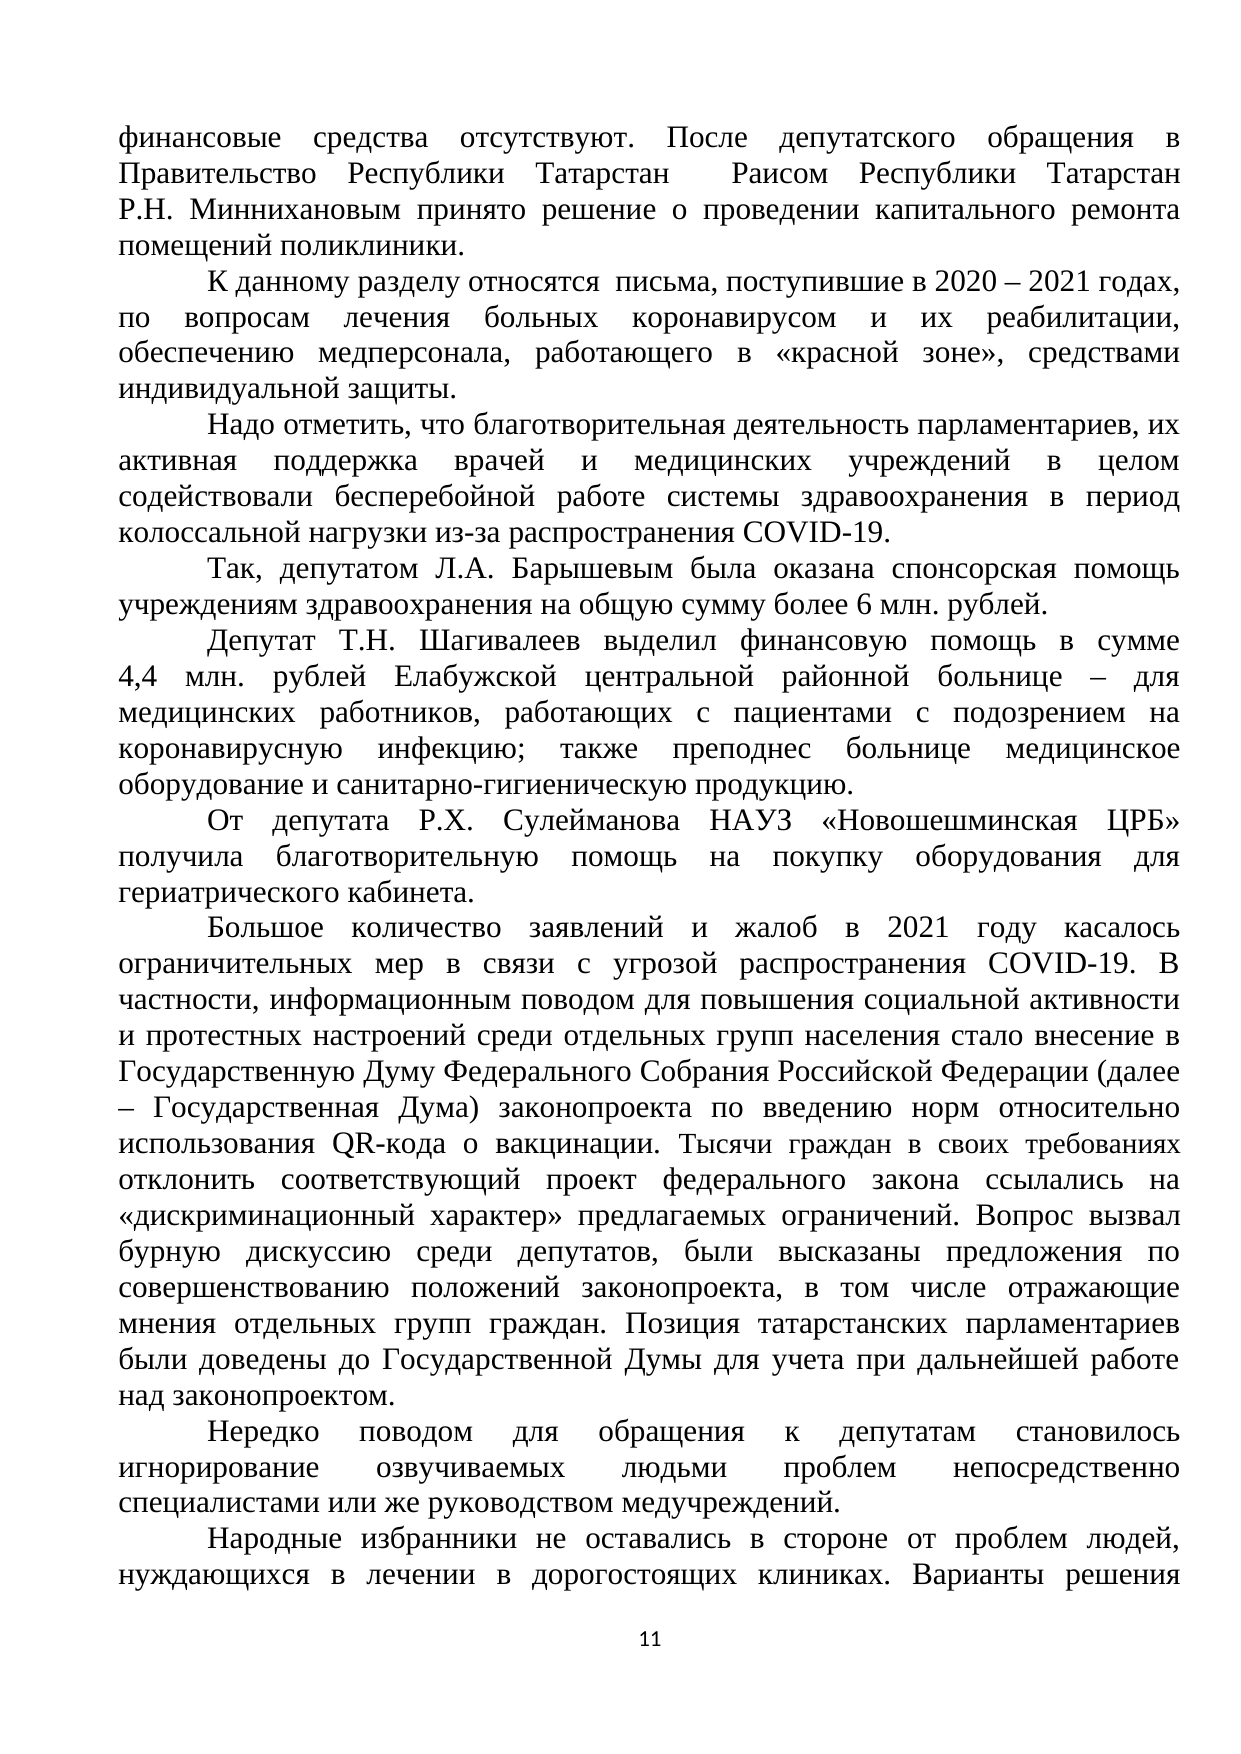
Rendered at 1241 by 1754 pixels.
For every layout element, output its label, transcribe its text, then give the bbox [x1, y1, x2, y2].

text Так, депутатом Л.А. Барышевым была оказана спонсорская помощь учреждениям здравоохранения на общую сумму более 6 млн. рублей. [118, 549, 1181, 621]
text Надо отметить, что благотворительная деятельность парламентариев, их активная поддержка врачей и медицинских учреждений в целом содействовали бесперебойной работе системы здравоохранения в период колоссальной нагрузки из-за распространения COVID-19. [118, 406, 1181, 549]
text К данному разделу относятся письма, поступившие в 2020 – 2021 годах, по вопросам лечения больных коронавирусом и их реабилитации, обеспечению медперсонала, работающего в «красной зоне», средствами индивидуальной защиты. [118, 262, 1181, 406]
text Большое количество заявлений и жалоб в 2021 году касалось ограничительных мер в связи с угрозой распространения COVID-19. В частности, информационным поводом для повышения социальной активности и протестных настроений среди отдельных групп населения стало внесение в Государственную Думу Федерального Собрания Российской Федерации (далее – Государственная Дума) законопроекта по введению норм относительно использования QR-кода о вакцинации. Тысячи граждан в своих требованиях отклонить соответствующий проект федерального закона ссылались на «дискриминационный характер» предлагаемых ограничений. Вопрос вызвал бурную дискуссию среди депутатов, были высказаны предложения по совершенствованию положений законопроекта, в том числе отражающие мнения отдельных групп граждан. Позиция татарстанских парламентариев были доведены до Государственной Думы для учета при дальнейшей работе над законопроектом. [118, 909, 1181, 1412]
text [118, 1520, 1181, 1592]
text Нередко поводом для обращения к депутатам становилось игнорирование озвучиваемых людьми проблем непосредственно специалистами или же руководством медучреждений. [118, 1412, 1181, 1520]
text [118, 118, 1181, 262]
text Депутат Т.Н. Шагивалеев выделил финансовую помощь в сумме 4,4 млн. рублей Елабужской центральной районной больнице – для медицинских работников, работающих с пациентами с подозрением на коронавирусную инфекцию; также преподнес больнице медицинское оборудование и санитарно-гигиеническую продукцию. [118, 621, 1181, 801]
text От депутата Р.Х. Сулейманова НАУЗ «Новошешминская ЦРБ» получила благотворительную помощь на покупку оборудования для гериатрического кабинета. [118, 801, 1181, 909]
